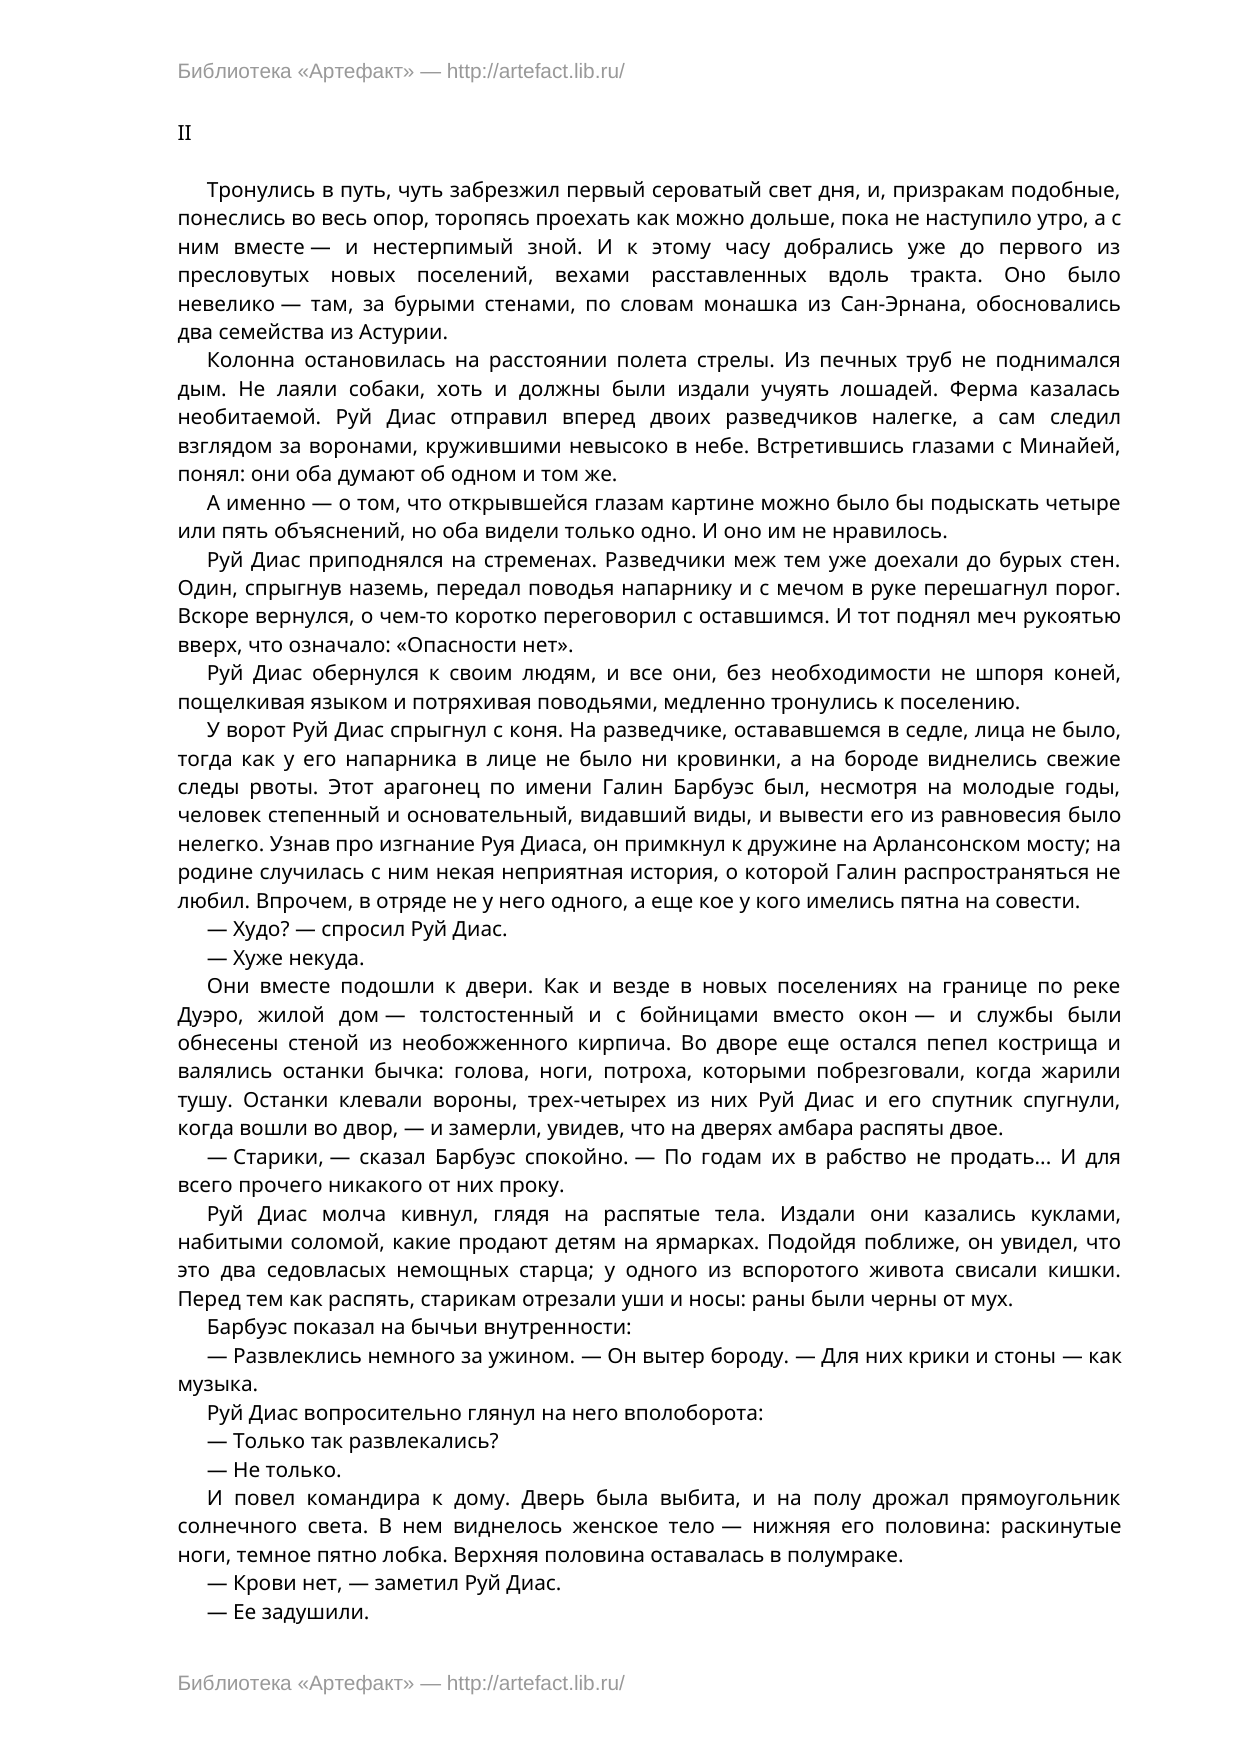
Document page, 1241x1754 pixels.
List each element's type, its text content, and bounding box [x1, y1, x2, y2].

text — Ее задушили. [177, 1597, 1122, 1625]
text Руй Диас вопросительно глянул на него вполоборота: [177, 1398, 1122, 1426]
text Руй Диас молча кивнул, глядя на распятые тела. Издали они казались куклами, набитыми соломой, какие продают детям на ярмарках. Подойдя поближе, он увидел, что это два седовласых немощных старца; у одного из вспоротого живота свисали кишки. Перед тем как распять, старикам отрезали уши и носы: раны были черны от мух. [177, 1199, 1122, 1312]
text — Крови нет, — заметил Руй Диас. [177, 1568, 1122, 1597]
text — Старики, — сказал Барбуэс спокойно. — По годам их в рабство не продать... И для всего прочего никакого от них проку. [177, 1142, 1122, 1199]
text Они вместе подошли к двери. Как и везде в новых поселениях на границе по реке Дуэро, жилой дом — толстостенный и с бойницами вместо окон — и службы были обнесены стеной из необожженного кирпича. Во дворе еще остался пепел кострища и валялись останки бычка: голова, ноги, потроха, которыми побрезговали, когда жарили тушу. Останки клевали вороны, трех-четырех из них Руй Диас и его спутник спугнули, когда вошли во двор, — и замерли, увидев, что на дверях амбара распяты двое. [177, 971, 1122, 1142]
text И повел командира к дому. Дверь была выбита, и на полу дрожал прямоугольник солнечного света. В нем виднелось женское тело — нижняя его половина: раскинутые ноги, темное пятно лобка. Верхняя половина оставалась в полумраке. [177, 1483, 1122, 1568]
text А именно — о том, что открывшейся глазам картине можно было бы подыскать четыре или пять объяснений, но оба видели только одно. И оно им не нравилось. [177, 488, 1122, 545]
text — Только так развлекались? [177, 1426, 1122, 1455]
text Колонна остановилась на расстоянии полета стрелы. Из печных труб не поднимался дым. Не лаяли собаки, хоть и должны были издали учуять лошадей. Ферма казалась необитаемой. Руй Диас отправил вперед двоих разведчиков налегке, а сам следил взглядом за воронами, кружившими невысоко в небе. Встретившись глазами с Минайей, понял: они оба думают об одном и том же. [177, 346, 1122, 488]
text Тронулись в путь, чуть забрезжил первый сероватый свет дня, и, призракам подобные, понеслись во весь опор, торопясь проехать как можно дольше, пока не наступило утро, а с ним вместе — и нестерпимый зной. И к этому часу добрались уже до первого из пресловутых новых поселений, вехами расставленных вдоль тракта. Оно было невелико — там, за бурыми стенами, по словам монашка из Сан-Эрнана, обосновались два семейства из Астурии. [177, 175, 1122, 346]
text Руй Диас обернулся к своим людям, и все они, без необходимости не шпоря коней, пощелкивая языком и потряхивая поводьями, медленно тронулись к поселению. [177, 658, 1122, 715]
subtitle II [177, 118, 1122, 147]
text — Худо? — спросил Руй Диас. [177, 914, 1122, 943]
text Барбуэс показал на бычьи внутренности: [177, 1312, 1122, 1341]
text У ворот Руй Диас спрыгнул с коня. На разведчике, остававшемся в седле, лица не было, тогда как у его напарника в лице не было ни кровинки, а на бороде виднелись свежие следы рвоты. Этот арагонец по имени Галин Барбуэс был, несмотря на молодые годы, человек степенный и основательный, видавший виды, и вывести его из равновесия было нелегко. Узнав про изгнание Руя Диаса, он примкнул к дружине на Арлансонском мосту; на родине случилась с ним некая неприятная история, о которой Галин распространяться не любил. Впрочем, в отряде не у него одного, а еще кое у кого имелись пятна на совести. [177, 715, 1122, 914]
text — Хуже некуда. [177, 943, 1122, 971]
text — Не только. [177, 1455, 1122, 1483]
text — Развлеклись немного за ужином. — Он вытер бороду. — Для них крики и стоны — как музыка. [177, 1341, 1122, 1398]
text Руй Диас приподнялся на стременах. Разведчики меж тем уже доехали до бурых стен. Один, спрыгнув наземь, передал поводья напарнику и с мечом в руке перешагнул порог. Вскоре вернулся, о чем-то коротко переговорил с оставшимся. И тот поднял меч рукоятью вверх, что означало: «Опасности нет». [177, 545, 1122, 658]
